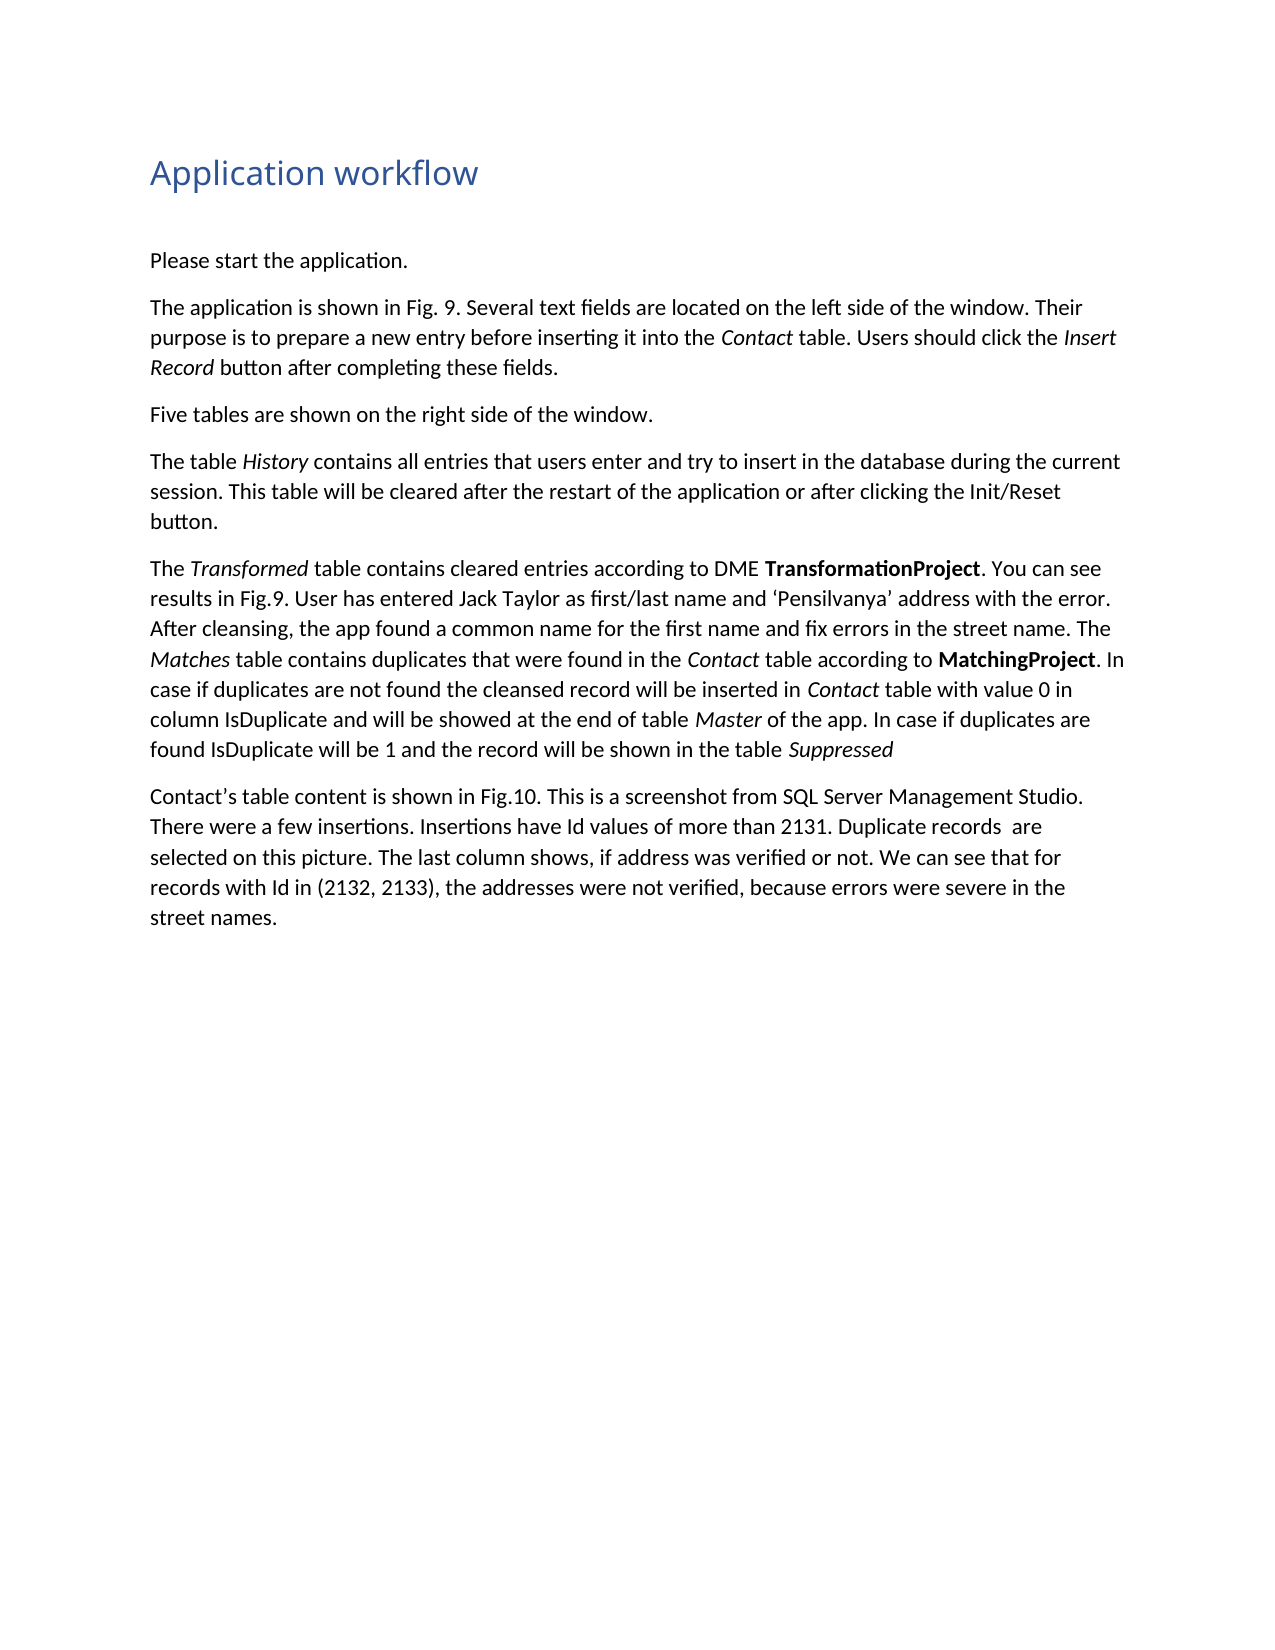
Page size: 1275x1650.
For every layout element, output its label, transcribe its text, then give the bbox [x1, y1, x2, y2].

subtitle Application workflow [150, 150, 1125, 195]
text The table History contains all entries that users enter and try to insert in the database during the current session. This table will be cleared after the restart of the application or after clicking the Init/Reset button. [150, 447, 1125, 535]
text Contact’s table content is shown in Fig.10. This is a screenshot from SQL Server Management Studio. There were a few insertions. Insertions have Id values of more than 2131. Duplicate records are selected on this picture. The last column shows, if address was verified or not. We can see that for records with Id in (2132, 2133), the addresses were not verified, because errors were severe in the street names. [150, 782, 1125, 931]
text The application is shown in Fig. 9. Several text fields are located on the left side of the window. Their purpose is to prepare a new entry before inserting it into the Contact table. Users should click the Insert Record button after completing these fields. [150, 293, 1125, 381]
text Please start the application. [150, 246, 1125, 274]
text The Transformed table contains cleared entries according to DME TransformationProject. You can see results in Fig.9. User has entered Jack Taylor as first/last name and ‘Pensilvanya’ address with the error. After cleansing, the app found a common name for the first name and fix errors in the street name. The Matches table contains duplicates that were found in the Contact table according to MatchingProject. In case if duplicates are not found the cleansed record will be inserted in Contact table with value 0 in column IsDuplicate and will be showed at the end of table Master of the app. In case if duplicates are found IsDuplicate will be 1 and the record will be shown in the table Suppressed [150, 554, 1125, 763]
text Five tables are shown on the right side of the window. [150, 400, 1125, 428]
